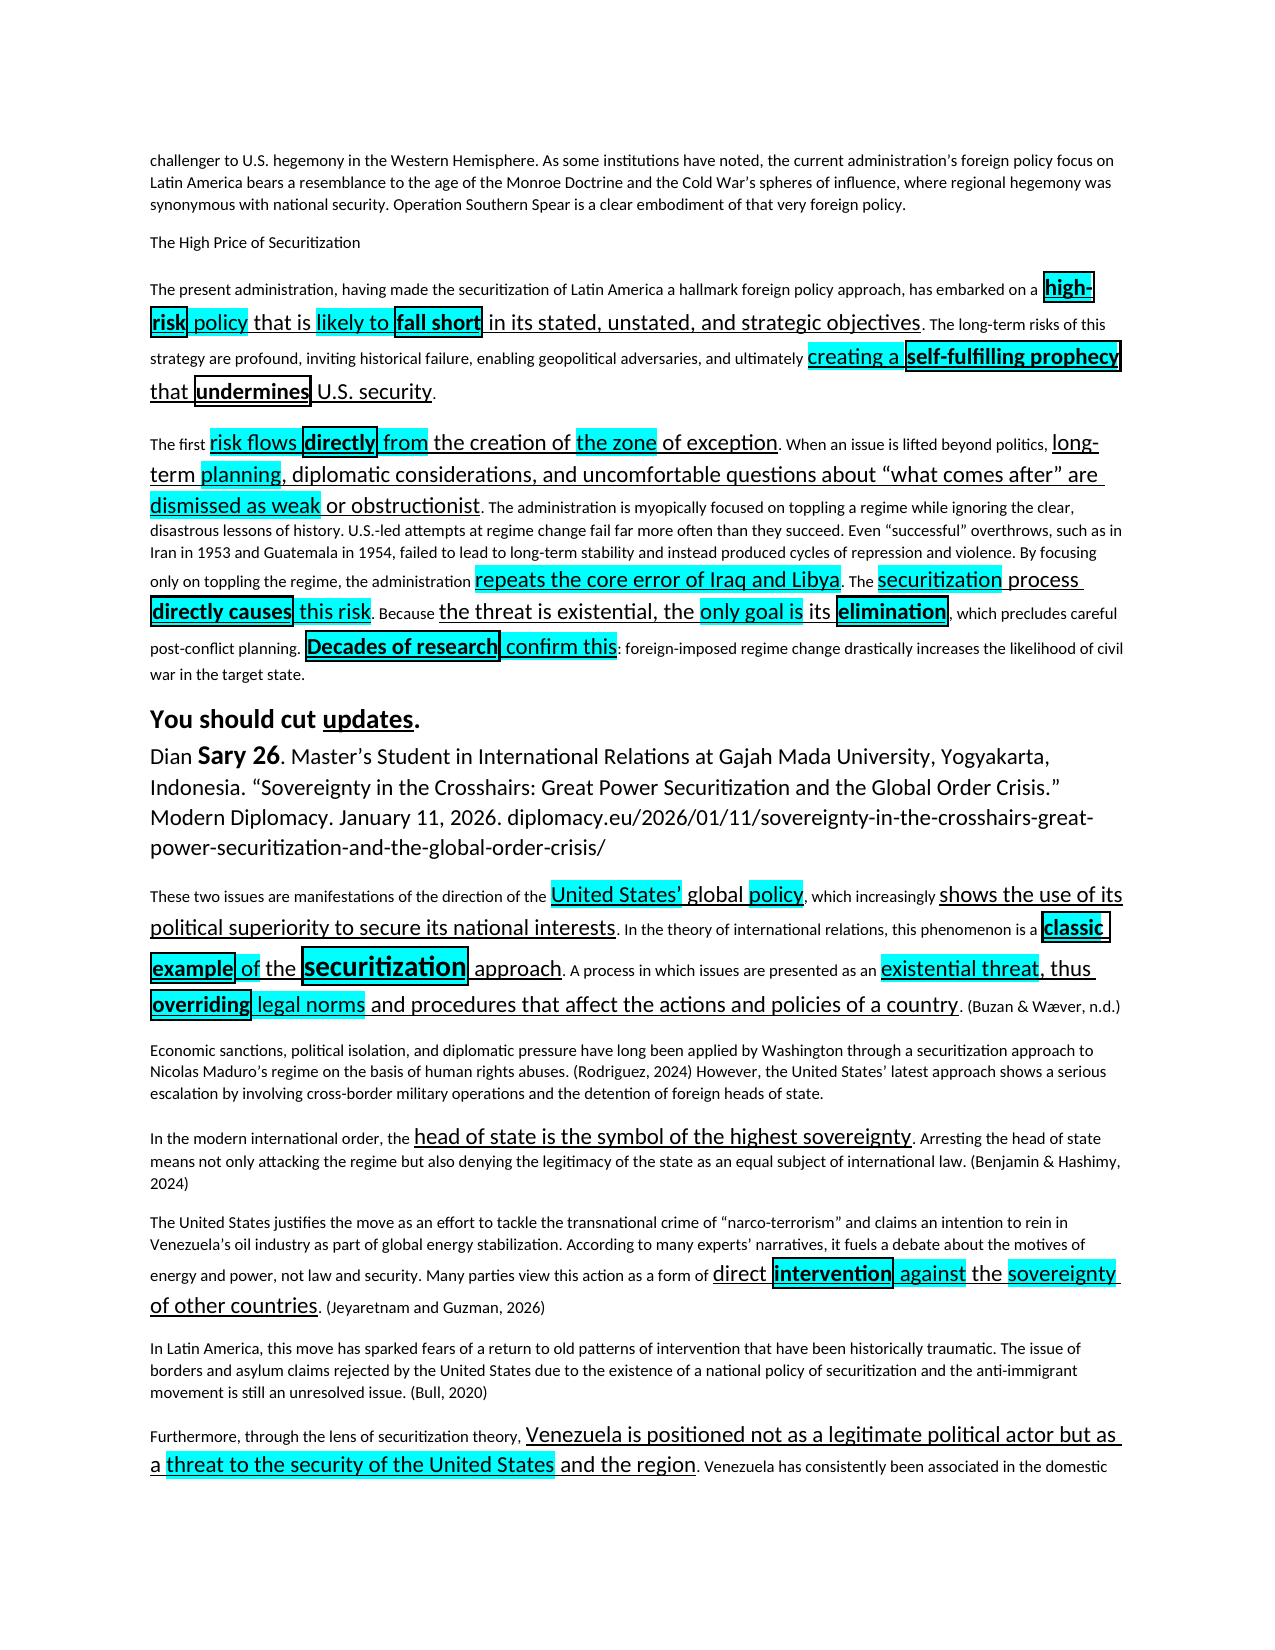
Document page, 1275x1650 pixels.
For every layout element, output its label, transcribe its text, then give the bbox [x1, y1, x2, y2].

text The High Price of Securitization [150, 232, 1125, 253]
text The first risk flows directly from the creation of the zone of exception. When an issue is lifted beyond politics, long-term planning, diplomatic considerations, and uncomfortable questions about “what comes after” are dismissed as weak or obstructionist. The administration is myopically focused on toppling a regime while ignoring the clear, disastrous lessons of history. U.S.-led attempts at regime change fail far more often than they succeed. Even “successful” overthrows, such as in Iran in 1953 and Guatemala in 1954, failed to lead to long-term stability and instead produced cycles of repression and violence. By focusing only on toppling the regime, the administration repeats the core error of Iraq and Libya. The securitization process directly causes this risk. Because the threat is existential, the only goal is its elimination, which precludes careful post-conflict planning. Decades of research confirm this: foreign-imposed regime change drastically increases the likelihood of civil war in the target state. [150, 426, 1125, 684]
text Economic sanctions, political isolation, and diplomatic pressure have long been applied by Washington through a securitization approach to Nicolas Maduro’s regime on the basis of human rights abuses. (Rodriguez, 2024) However, the United States’ latest approach shows a serious escalation by involving cross-border military operations and the detention of foreign heads of state. [150, 1040, 1125, 1104]
text The United States justifies the move as an effort to tackle the transnational crime of “narco-terrorism” and claims an intention to rein in Venezuela’s oil industry as part of global energy stabilization. According to many experts’ narratives, it fuels a debate about the motives of energy and power, not law and security. Many parties view this action as a form of direct intervention against the sovereignty of other countries. (Jeyaretnam and Guzman, 2026) [150, 1212, 1125, 1319]
text These two issues are manifestations of the direction of the United States’ global policy, which increasingly shows the use of its political superiority to secure its national interests. In the theory of international relations, this phenomenon is a classic example of the securitization approach. A process in which issues are presented as an existential threat, thus overriding legal norms and procedures that affect the actions and policies of a country. (Buzan & Wæver, n.d.) [150, 880, 1125, 1021]
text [150, 150, 1125, 214]
text In the modern international order, the head of state is the symbol of the highest sovereignty. Arresting the head of state means not only attacking the regime but also denying the legitimacy of the state as an equal subject of international law. (Benjamin & Hashimy, 2024) [150, 1122, 1125, 1194]
text In Latin America, this move has sparked fears of a return to old patterns of intervention that have been historically traumatic. The issue of borders and asylum claims rejected by the United States due to the existence of a national policy of securitization and the anti-immigrant movement is still an unresolved issue. (Bull, 2020) [150, 1338, 1125, 1402]
subtitle You should cut updates. [150, 702, 1125, 735]
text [150, 1420, 1125, 1479]
text Dian Sary 26. Master’s Student in International Relations at Gajah Mada University, Yogyakarta, Indonesia. “Sovereignty in the Crosshairs: Great Power Securitization and the Global Order Crisis.” Modern Diplomacy. January 11, 2026. diplomacy.eu/2026/01/11/sovereignty-in-the-crosshairs-great-power-securitization-and-the-global-order-crisis/ [150, 738, 1125, 862]
text The present administration, having made the securitization of Latin America a hallmark foreign policy approach, has embarked on a high-risk policy that is likely to fall short in its stated, unstated, and strategic objectives. The long-term risks of this strategy are profound, inviting historical failure, enabling geopolitical adversaries, and ultimately creating a self-fulfilling prophecy that undermines U.S. security. [150, 271, 1125, 407]
